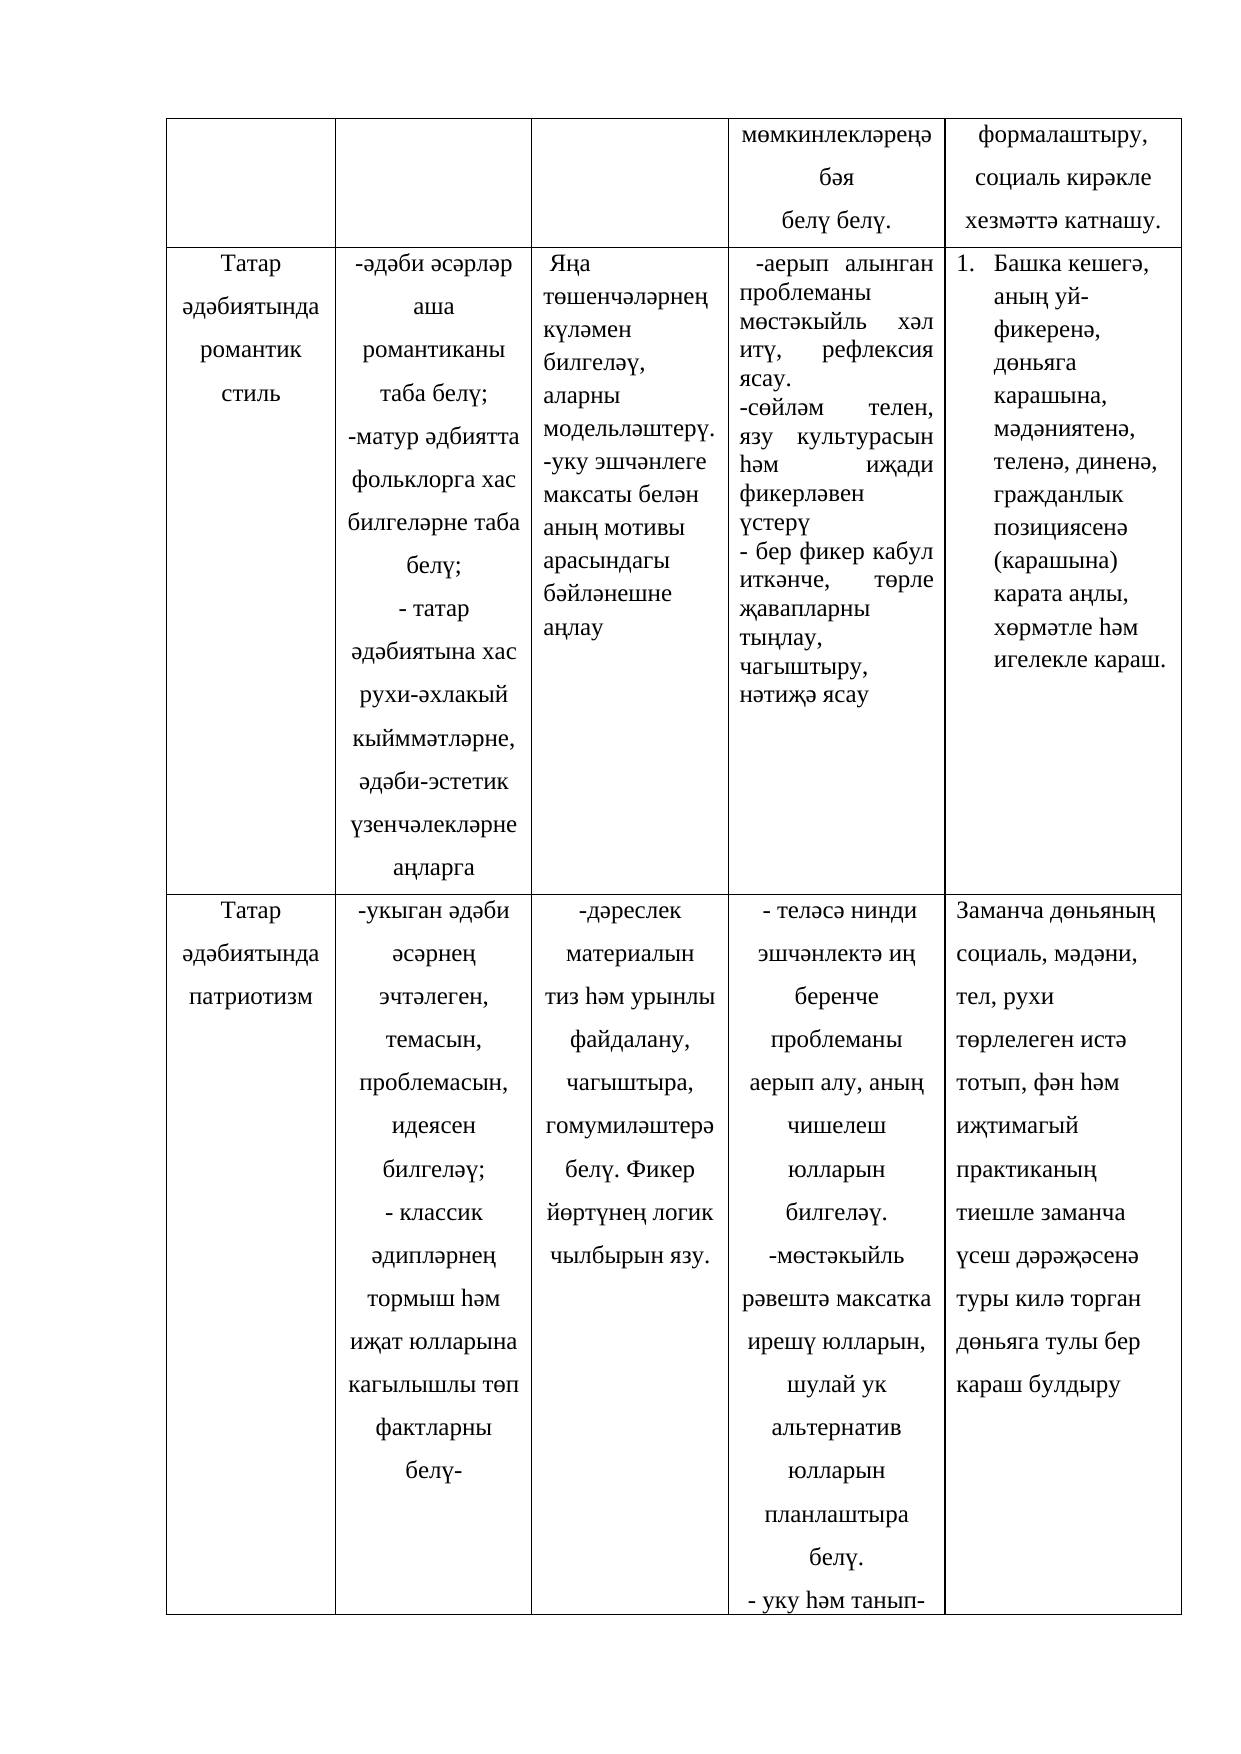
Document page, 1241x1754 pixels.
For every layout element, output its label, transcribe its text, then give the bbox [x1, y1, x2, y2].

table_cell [946, 895, 1181, 1614]
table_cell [729, 895, 944, 1614]
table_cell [946, 119, 1181, 247]
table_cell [532, 119, 728, 247]
table_cell -аерып алынган проблеманы мөстәкыйль хәл итү, рефлексия ясау. -сөйләм телен, язу культурасын һәм иҗади фикерләвен үстерү - бер фикер кабул иткәнче, төрле җавапларны тыңлау, чагыштыру, нәтиҗә ясау [729, 248, 944, 894]
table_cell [167, 119, 335, 247]
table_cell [336, 119, 531, 247]
table_cell Яңа төшенчәләрнең күләмен билгеләү, аларны модельләштерү. -уку эшчәнлеге максаты белән аның мотивы арасындагы бәйләнешне аңлау [532, 248, 728, 894]
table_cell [336, 895, 531, 1614]
table_cell -әдәби әсәрләр аша романтиканы таба белү; -матур әдбиятта фольклорга хас билгеләрне таба белү; - татар әдәбиятына хас рухи-әхлакый кыйммәтләрне, әдәби-эстетик үзенчәлекләрне аңларга [336, 248, 531, 894]
table_cell Татар әдәбиятында романтик стиль [167, 248, 335, 894]
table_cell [532, 895, 728, 1614]
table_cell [729, 119, 944, 247]
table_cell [167, 895, 335, 1614]
table_cell Башка кешегә, аның уй-фикеренә, дөньяга карашына, мәдәниятенә, теленә, диненә, гражданлык позициясенә (карашына) карата аңлы, хөрмәтле һәм игелекле караш. [946, 248, 1181, 894]
